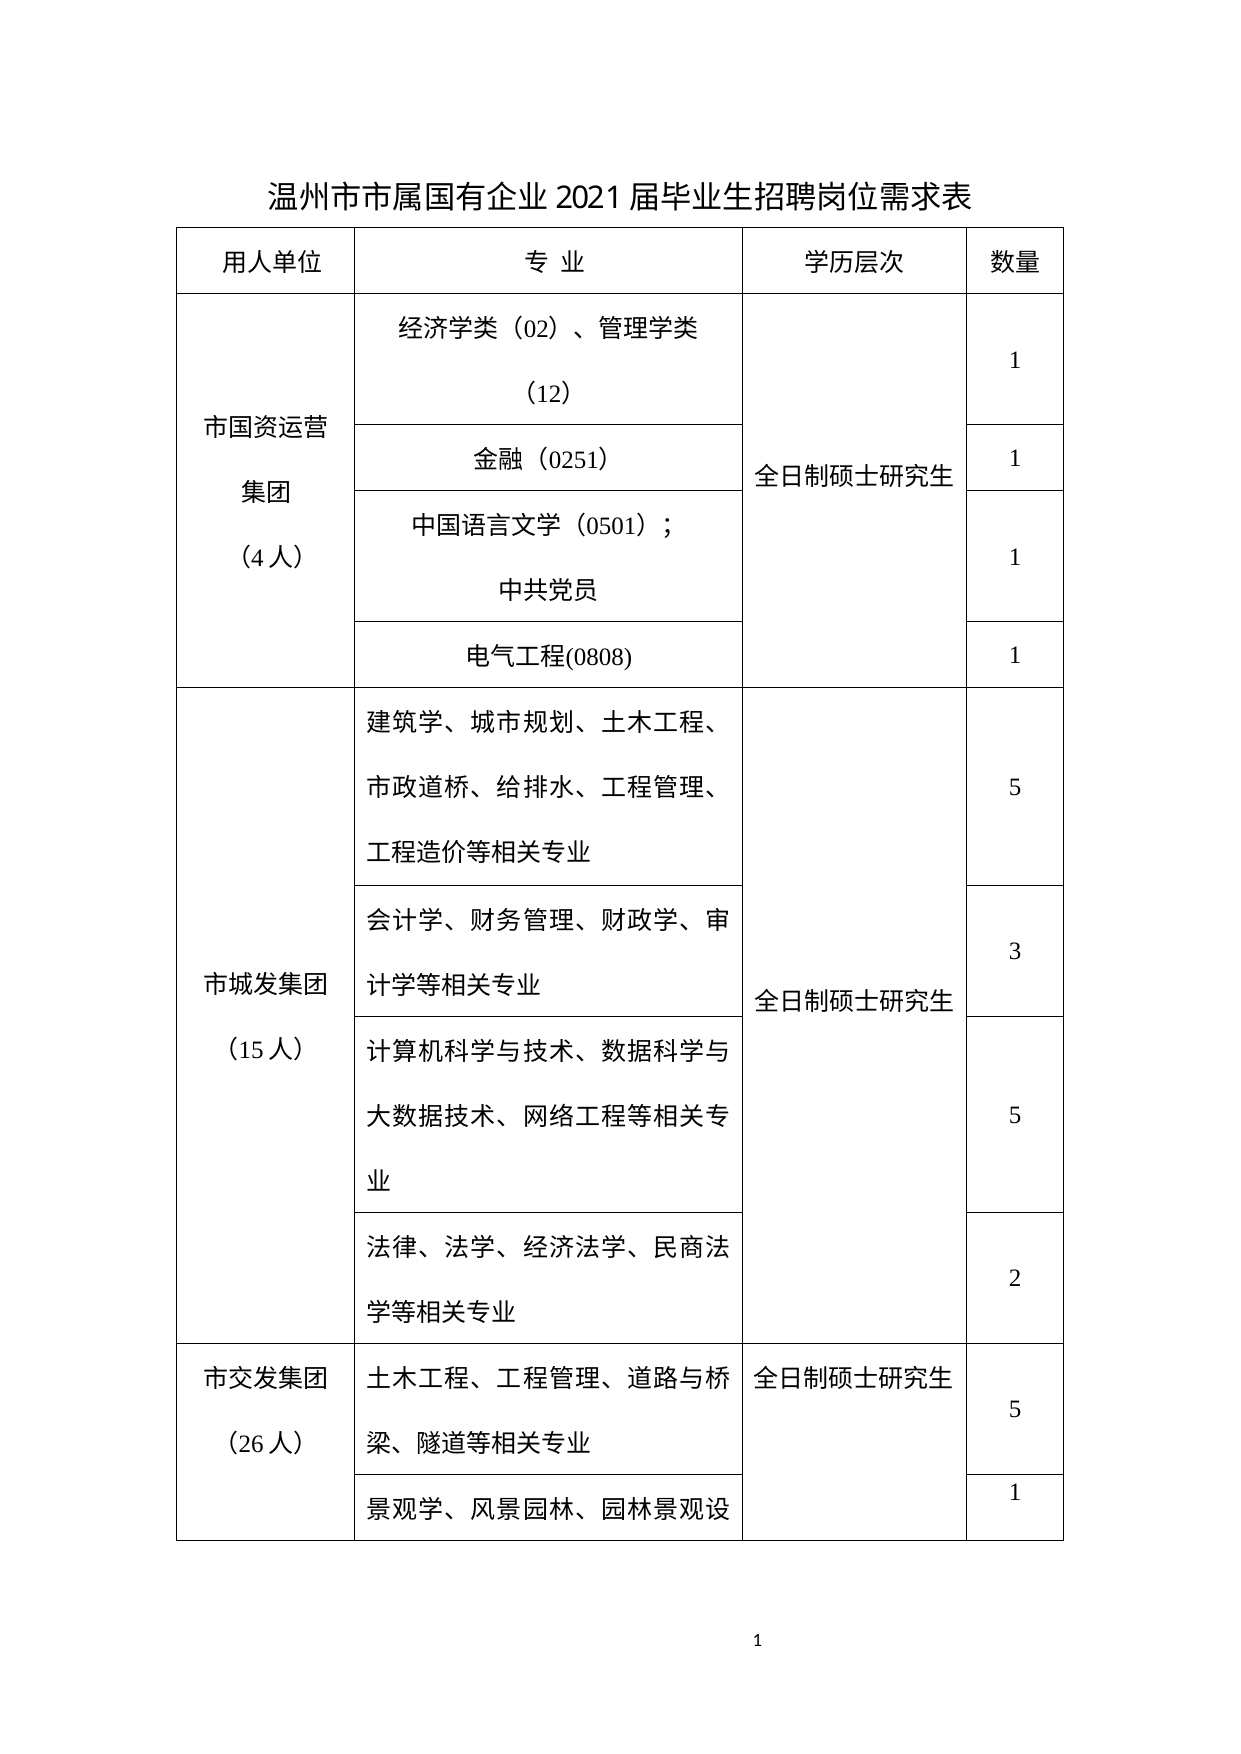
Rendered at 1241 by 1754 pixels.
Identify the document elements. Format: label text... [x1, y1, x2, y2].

table_cell 全日制硕士研究生 [743, 294, 966, 687]
table_cell 金融（0251） [355, 425, 742, 490]
table_cell 市交发集团 （26人） [177, 1344, 354, 1540]
table_cell 经济学类（02）、管理学类（12） [355, 294, 742, 424]
table_cell 5 [967, 688, 1063, 885]
table_cell 1 [967, 1475, 1063, 1540]
table_cell 计算机科学与技术、数据科学与大数据技术、网络工程等相关专业 [355, 1017, 742, 1212]
table_cell 中国语言文学（0501）； 中共党员 [355, 491, 742, 621]
table_cell 市国资运营 集团 （4人） [177, 294, 354, 687]
text 温州市市属国有企业2021届毕业生招聘岗位需求表 [187, 162, 1053, 227]
table_header 数量 [967, 228, 1063, 293]
table_cell 1 [967, 294, 1063, 424]
table_cell 法律、法学、经济法学、民商法学等相关专业 [355, 1213, 742, 1343]
table_cell 建筑学、城市规划、土木工程、市政道桥、给排水、工程管理、工程造价等相关专业 [355, 688, 742, 885]
table_cell 5 [967, 1017, 1063, 1212]
table_cell 5 [967, 1344, 1063, 1474]
table_cell 会计学、财务管理、财政学、审计学等相关专业 [355, 886, 742, 1016]
table_cell 2 [967, 1213, 1063, 1343]
table_cell 全日制硕士研究生 [743, 688, 966, 1343]
table_cell 市城发集团 （15人） [177, 688, 354, 1343]
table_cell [355, 1475, 742, 1540]
table_cell 1 [967, 622, 1063, 687]
table_cell 全日制硕士研究生 [743, 1344, 966, 1540]
table_header 用人单位 [177, 228, 354, 293]
table_header 学历层次 [743, 228, 966, 293]
table_cell 1 [967, 425, 1063, 490]
table_cell 土木工程、工程管理、道路与桥梁、隧道等相关专业 [355, 1344, 742, 1474]
table_cell 3 [967, 886, 1063, 1016]
table_header 专 业 [355, 228, 742, 293]
table_cell 1 [967, 491, 1063, 621]
table_cell 电气工程(0808) [355, 622, 742, 687]
